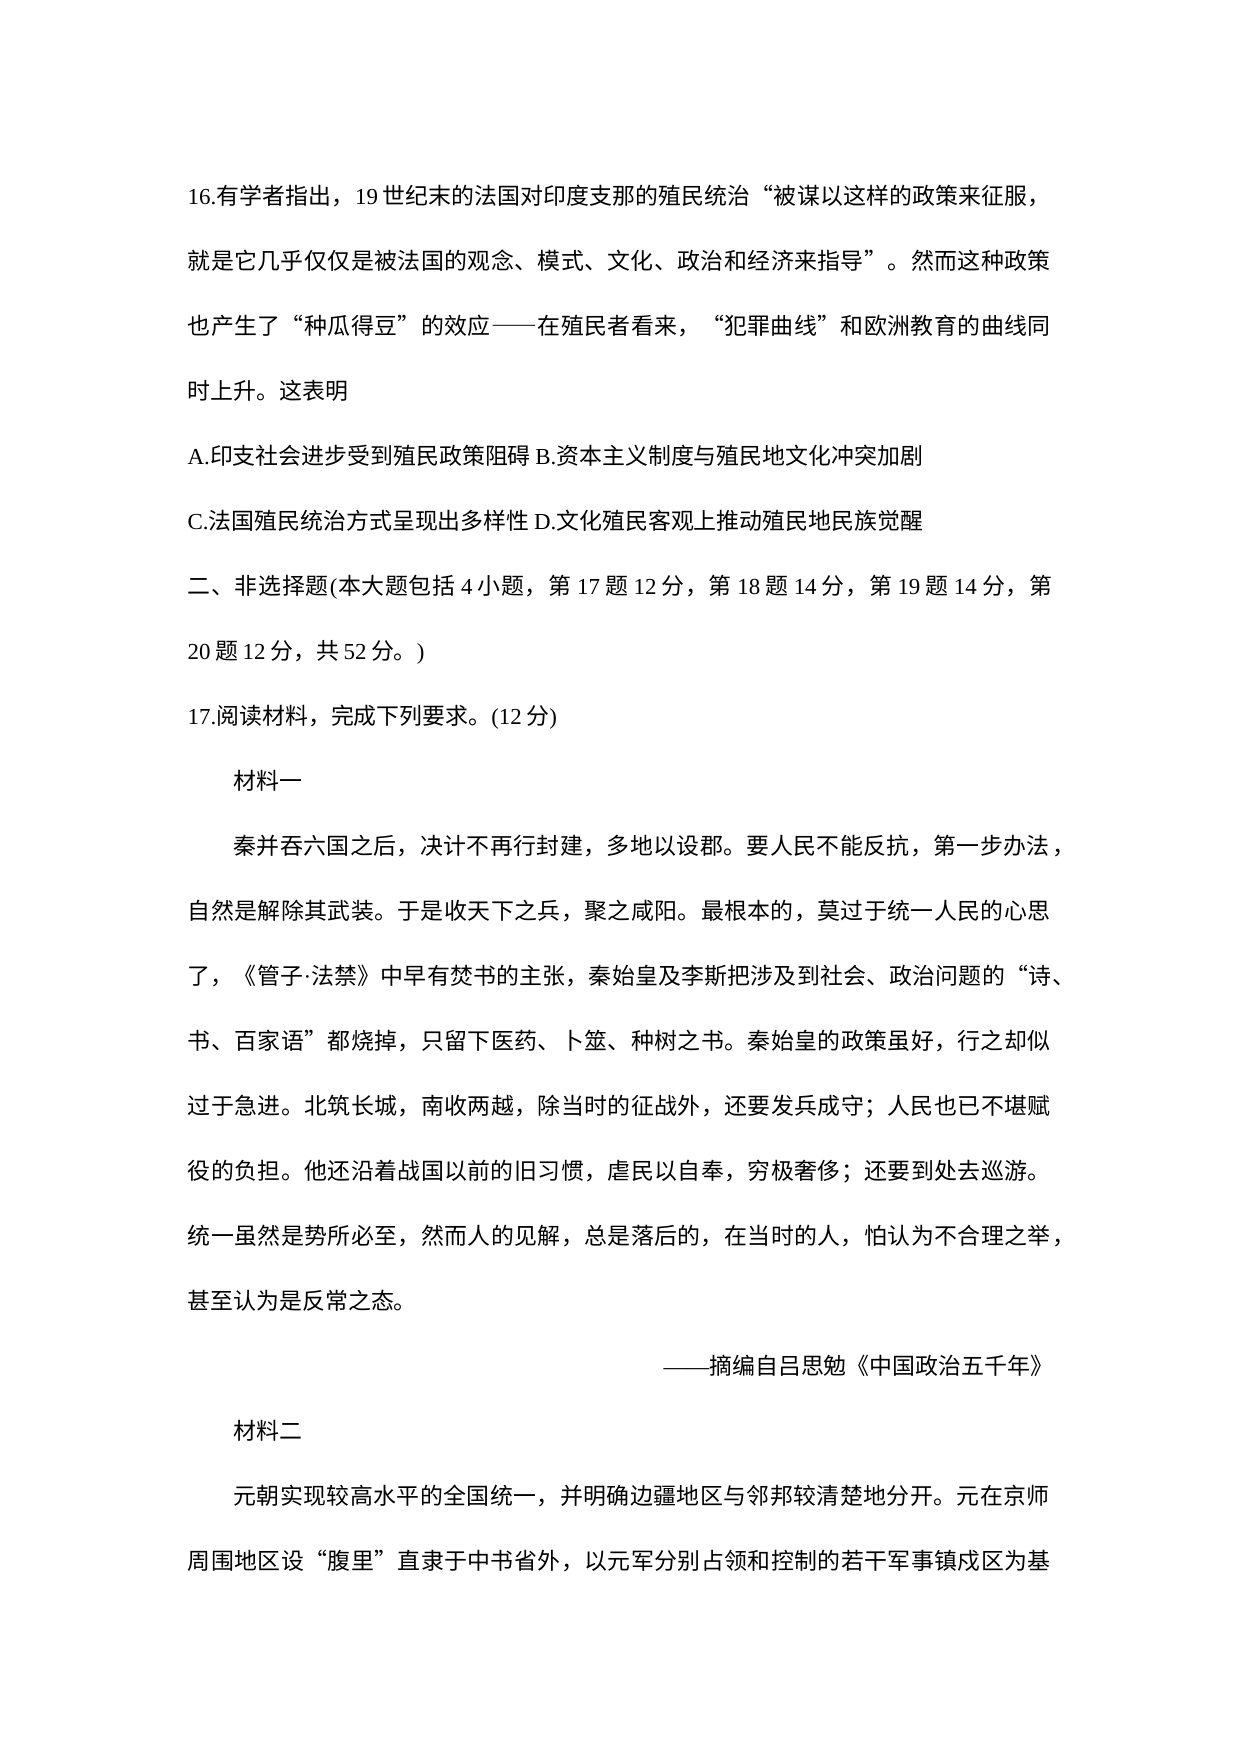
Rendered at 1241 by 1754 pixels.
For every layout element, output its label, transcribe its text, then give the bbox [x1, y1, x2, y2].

text ——摘编自吕思勉《中国政治五千年》 [187, 1332, 1053, 1397]
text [187, 1462, 1053, 1592]
text 材料二 [187, 1397, 1053, 1462]
text 16.有学者指出，19世纪末的法国对印度支那的殖民统治“被谋以这样的政策来征服，就是它几乎仅仅是被法国的观念、模式、文化、政治和经济来指导”。然而这种政策也产生了“种瓜得豆”的效应——在殖民者看来，“犯罪曲线”和欧洲教育的曲线同时上升。这表明 [187, 162, 1053, 422]
text 17.阅读材料，完成下列要求。(12分) [187, 682, 1053, 747]
text 秦并吞六国之后，决计不再行封建，多地以设郡。要人民不能反抗，第一步办法，自然是解除其武装。于是收天下之兵，聚之咸阳。最根本的，莫过于统一人民的心思了，《管子·法禁》中早有焚书的主张，秦始皇及李斯把涉及到社会、政治问题的“诗、书、百家语”都烧掉，只留下医药、卜筮、种树之书。秦始皇的政策虽好，行之却似过于急进。北筑长城，南收两越，除当时的征战外，还要发兵成守；人民也已不堪赋役的负担。他还沿着战国以前的旧习惯，虐民以自奉，穷极奢侈；还要到处去巡游。统一虽然是势所必至，然而人的见解，总是落后的，在当时的人，怕认为不合理之举，甚至认为是反常之态。 [187, 812, 1053, 1332]
text 材料一 [187, 747, 1053, 812]
text C.法国殖民统治方式呈现出多样性D.文化殖民客观上推动殖民地民族觉醒 [187, 487, 1053, 552]
text 二、非选择题(本大题包括4小题，第17题12分，第18题14分，第19题14分，第20题12分，共52分。) [187, 552, 1053, 682]
text A.印支社会进步受到殖民政策阻碍B.资本主义制度与殖民地文化冲突加剧 [187, 422, 1053, 487]
